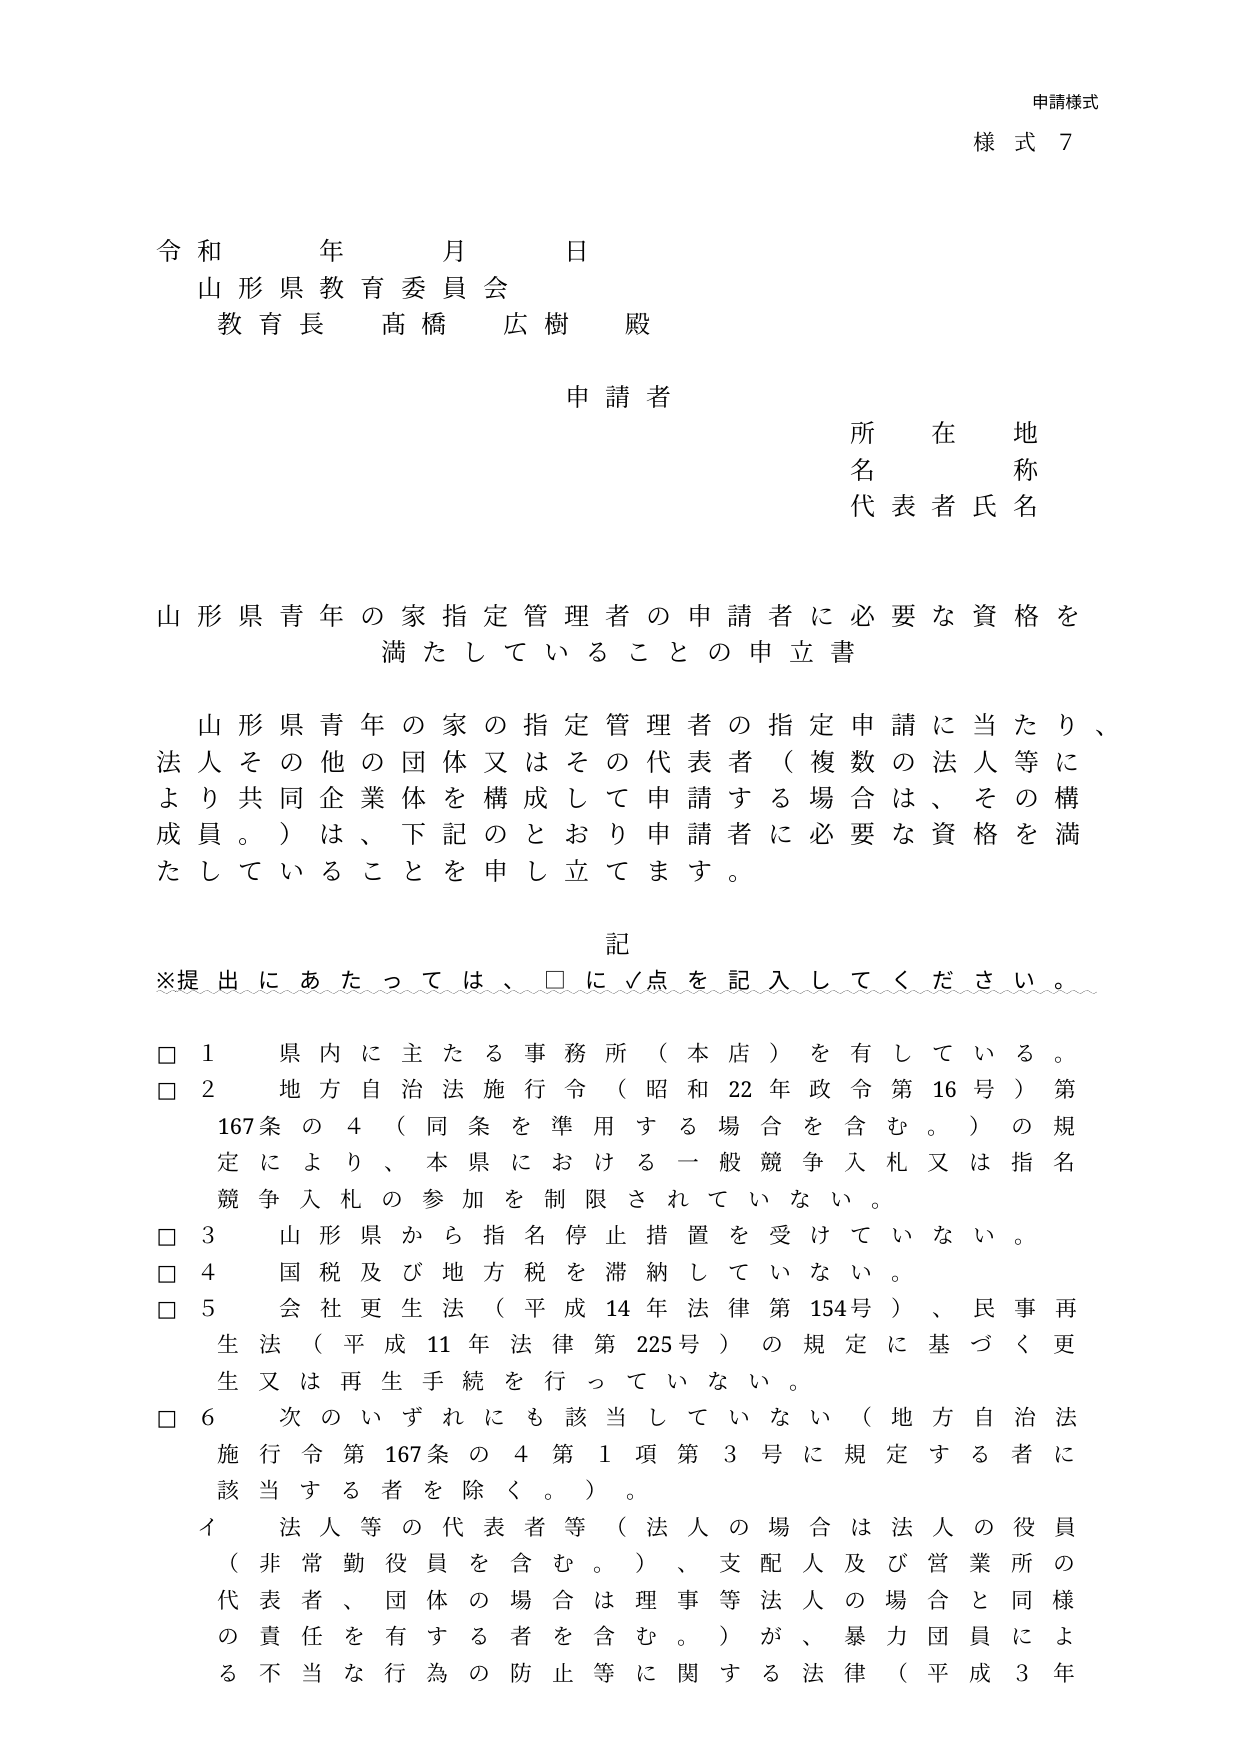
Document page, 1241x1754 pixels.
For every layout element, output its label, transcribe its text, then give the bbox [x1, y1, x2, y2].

subtitle 記 [156, 924, 1096, 961]
text □１ 県内に主たる事務所（本店）を有している。 [156, 1034, 1096, 1070]
text 山形県教育委員会 [156, 268, 1096, 304]
text □４ 国税及び地方税を滞納していない。 [156, 1252, 1096, 1289]
text 令和 年 月 日 [156, 195, 1096, 268]
text □５ 会社更生法（平成14年法律第154号）、民事再生法（平成11年法律第225号）の規定に基づく更生又は再生手続を行っていない。 [156, 1289, 1096, 1398]
text 山形県青年の家指定管理者の申請者に必要な資格を満たしていることの申立書 [156, 596, 1096, 669]
text 山形県青年の家の指定管理者の指定申請に当たり、法人その他の団体又はその代表者（複数の法人等により共同企業体を構成して申請する場合は、その構成員。）は、下記のとおり申請者に必要な資格を満たしていることを申し立てます。 [156, 706, 1096, 888]
text 所 在 地 [156, 414, 1096, 450]
text 申請者 [156, 377, 1096, 414]
subtitle 様式７ [156, 122, 1096, 159]
text □６ 次のいずれにも該当していない（地方自治法施行令第167条の４第１項第３号に規定する者に該当する者を除く。）。 [156, 1398, 1096, 1508]
text 教育長 髙橋 広樹 殿 [156, 304, 1096, 341]
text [182, 1508, 1096, 1690]
text □２ 地方自治法施行令（昭和22年政令第16号）第167条の４（同条を準用する場合を含む。）の規定により、本県における一般競争入札又は指名競争入札の参加を制限されていない。 [156, 1070, 1096, 1216]
text □３ 山形県から指名停止措置を受けていない。 [156, 1216, 1096, 1252]
text ※提出にあたっては、□に✓点を記入してください。 [156, 961, 1096, 993]
text 代表者氏名 [156, 487, 1096, 523]
text 名 称 [156, 450, 1096, 487]
